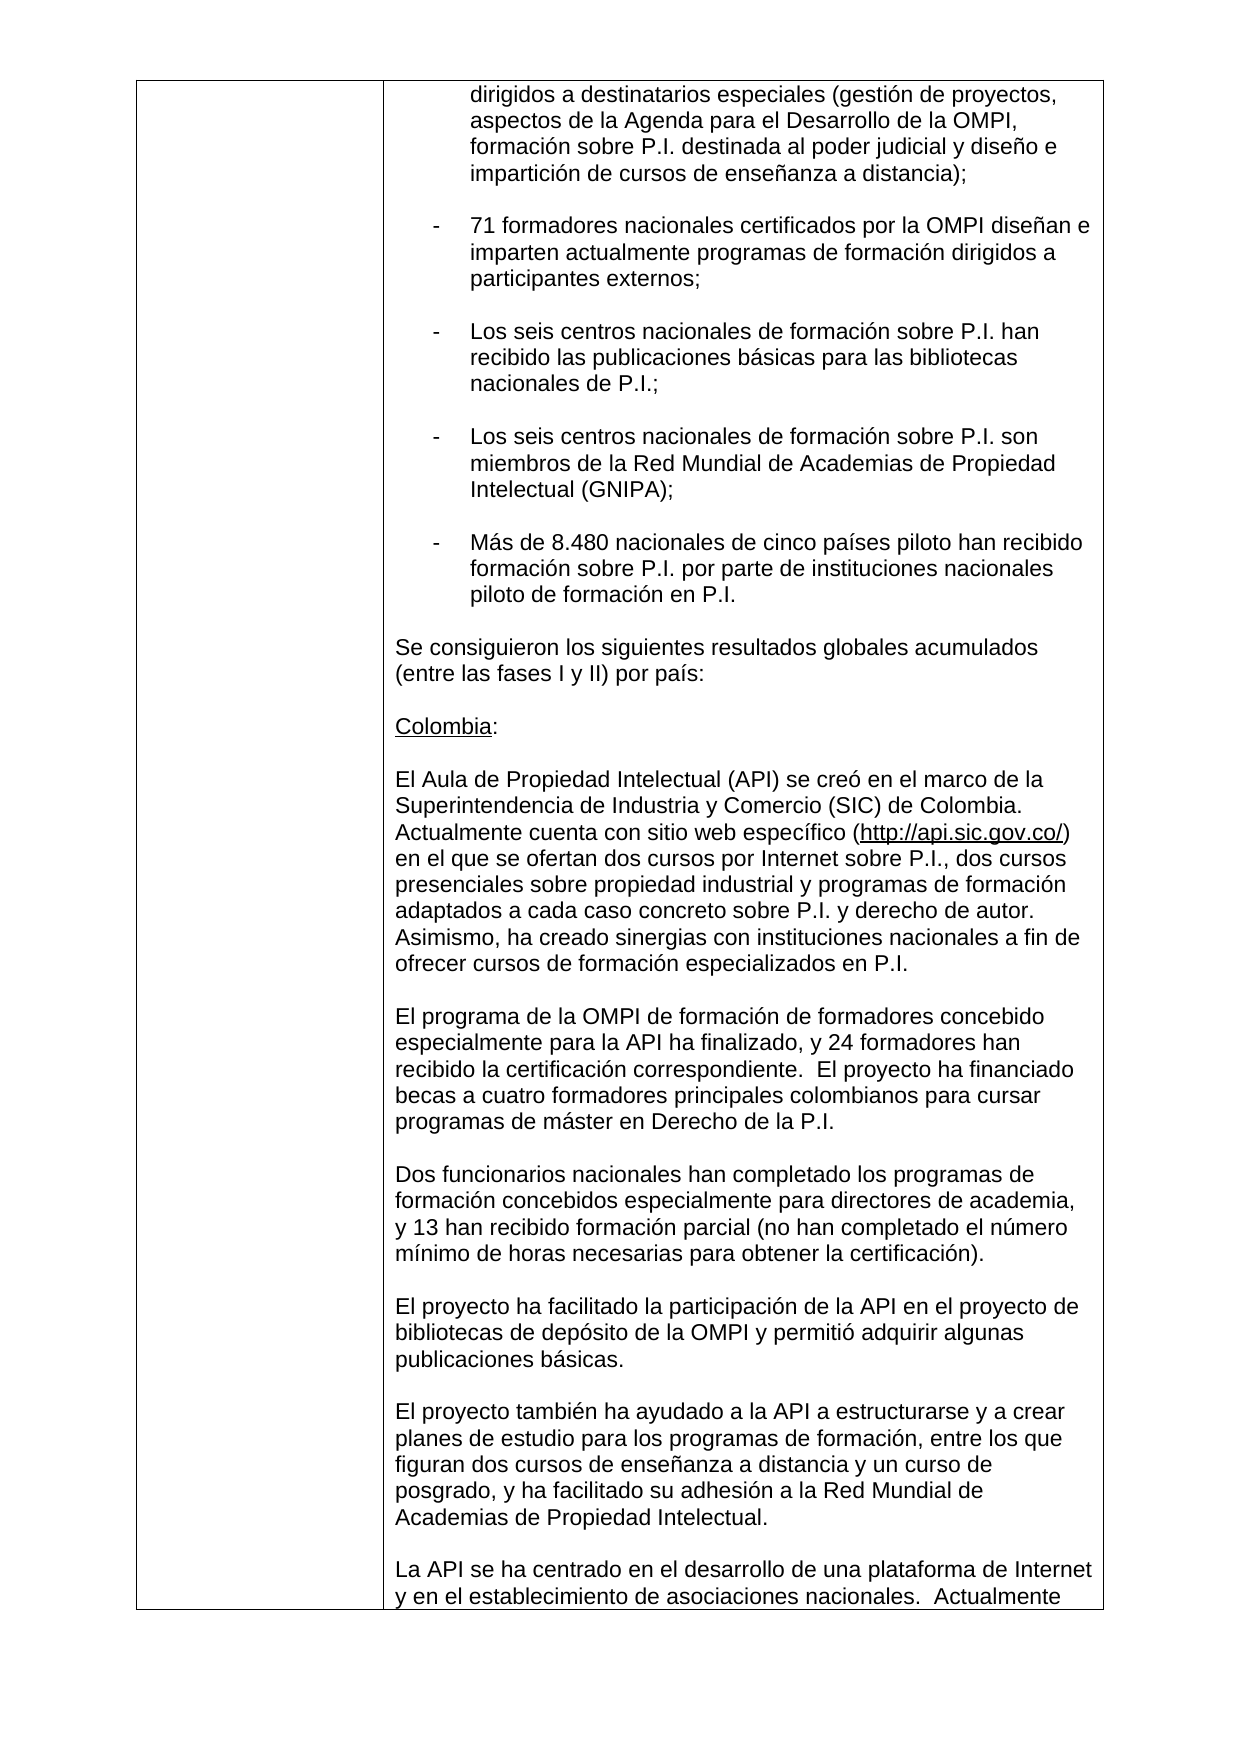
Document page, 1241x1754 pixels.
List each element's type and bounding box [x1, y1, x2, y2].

table_cell [137, 81, 383, 1609]
table_cell [384, 81, 1103, 1609]
